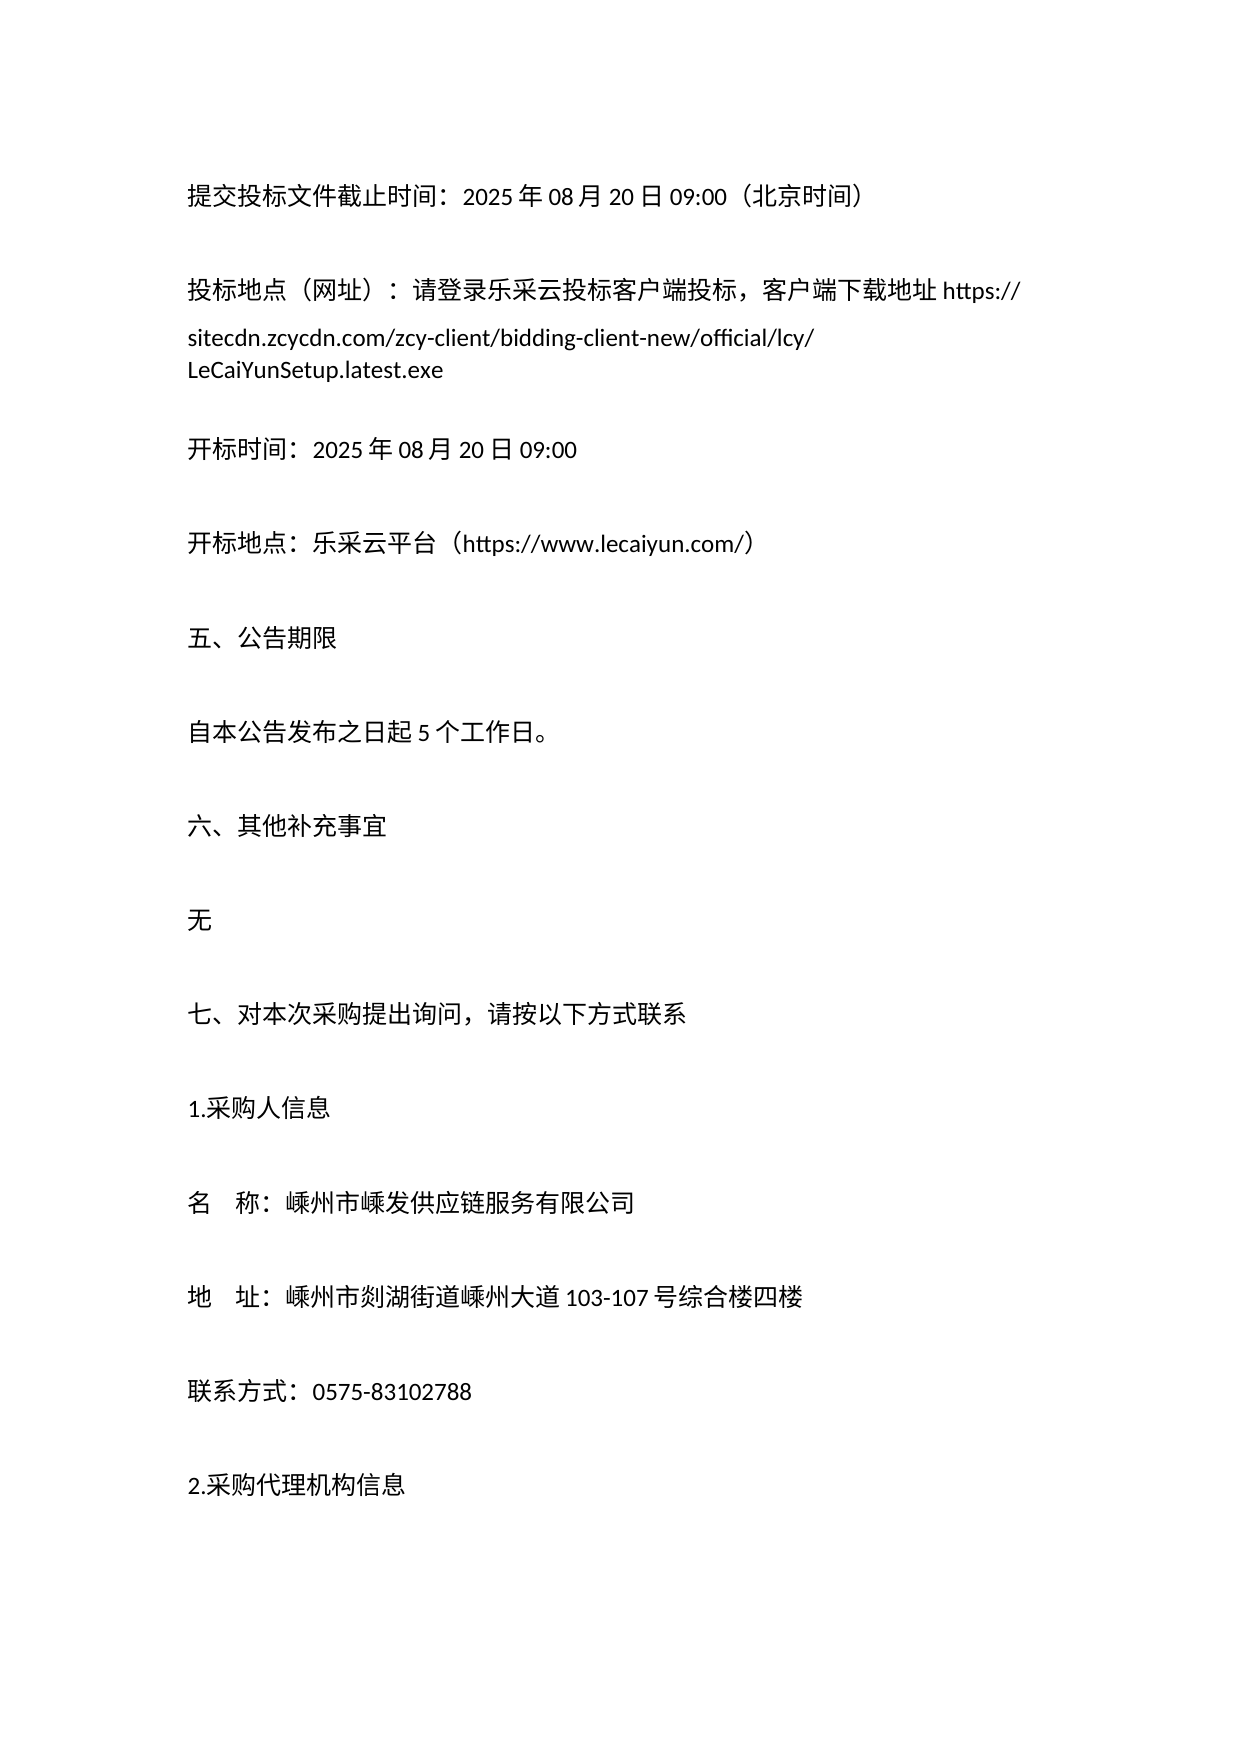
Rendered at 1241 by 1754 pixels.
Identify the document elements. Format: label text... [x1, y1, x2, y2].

text 投标地点（网址）：请登录乐采云投标客户端投标，客户端下载地址https://sitecdn.zcycdn.com/zcy-client/bidding-client-new/official/lcy/LeCaiYunSetup.latest.exe [187, 256, 1053, 386]
text 无 [187, 886, 1053, 951]
text 自本公告发布之日起5个工作日。 [187, 698, 1053, 763]
text 名 称：嵊州市嵊发供应链服务有限公司 [187, 1169, 1053, 1234]
text 开标时间：2025年08月20日 09:00 [187, 415, 1053, 480]
text 2.采购代理机构信息 [187, 1451, 1053, 1516]
text 六、其他补充事宜 [187, 792, 1053, 857]
text 五、公告期限 [187, 604, 1053, 669]
text 地 址：嵊州市剡湖街道嵊州大道103-107号综合楼四楼 [187, 1263, 1053, 1328]
text 1.采购人信息 [187, 1074, 1053, 1139]
text 七、对本次采购提出询问，请按以下方式联系 [187, 980, 1053, 1045]
text 开标地点：乐采云平台（https://www.lecaiyun.com/） [187, 509, 1053, 574]
text 提交投标文件截止时间：2025年08月20日 09:00（北京时间） [187, 162, 1053, 227]
text 联系方式：0575-83102788 [187, 1357, 1053, 1422]
